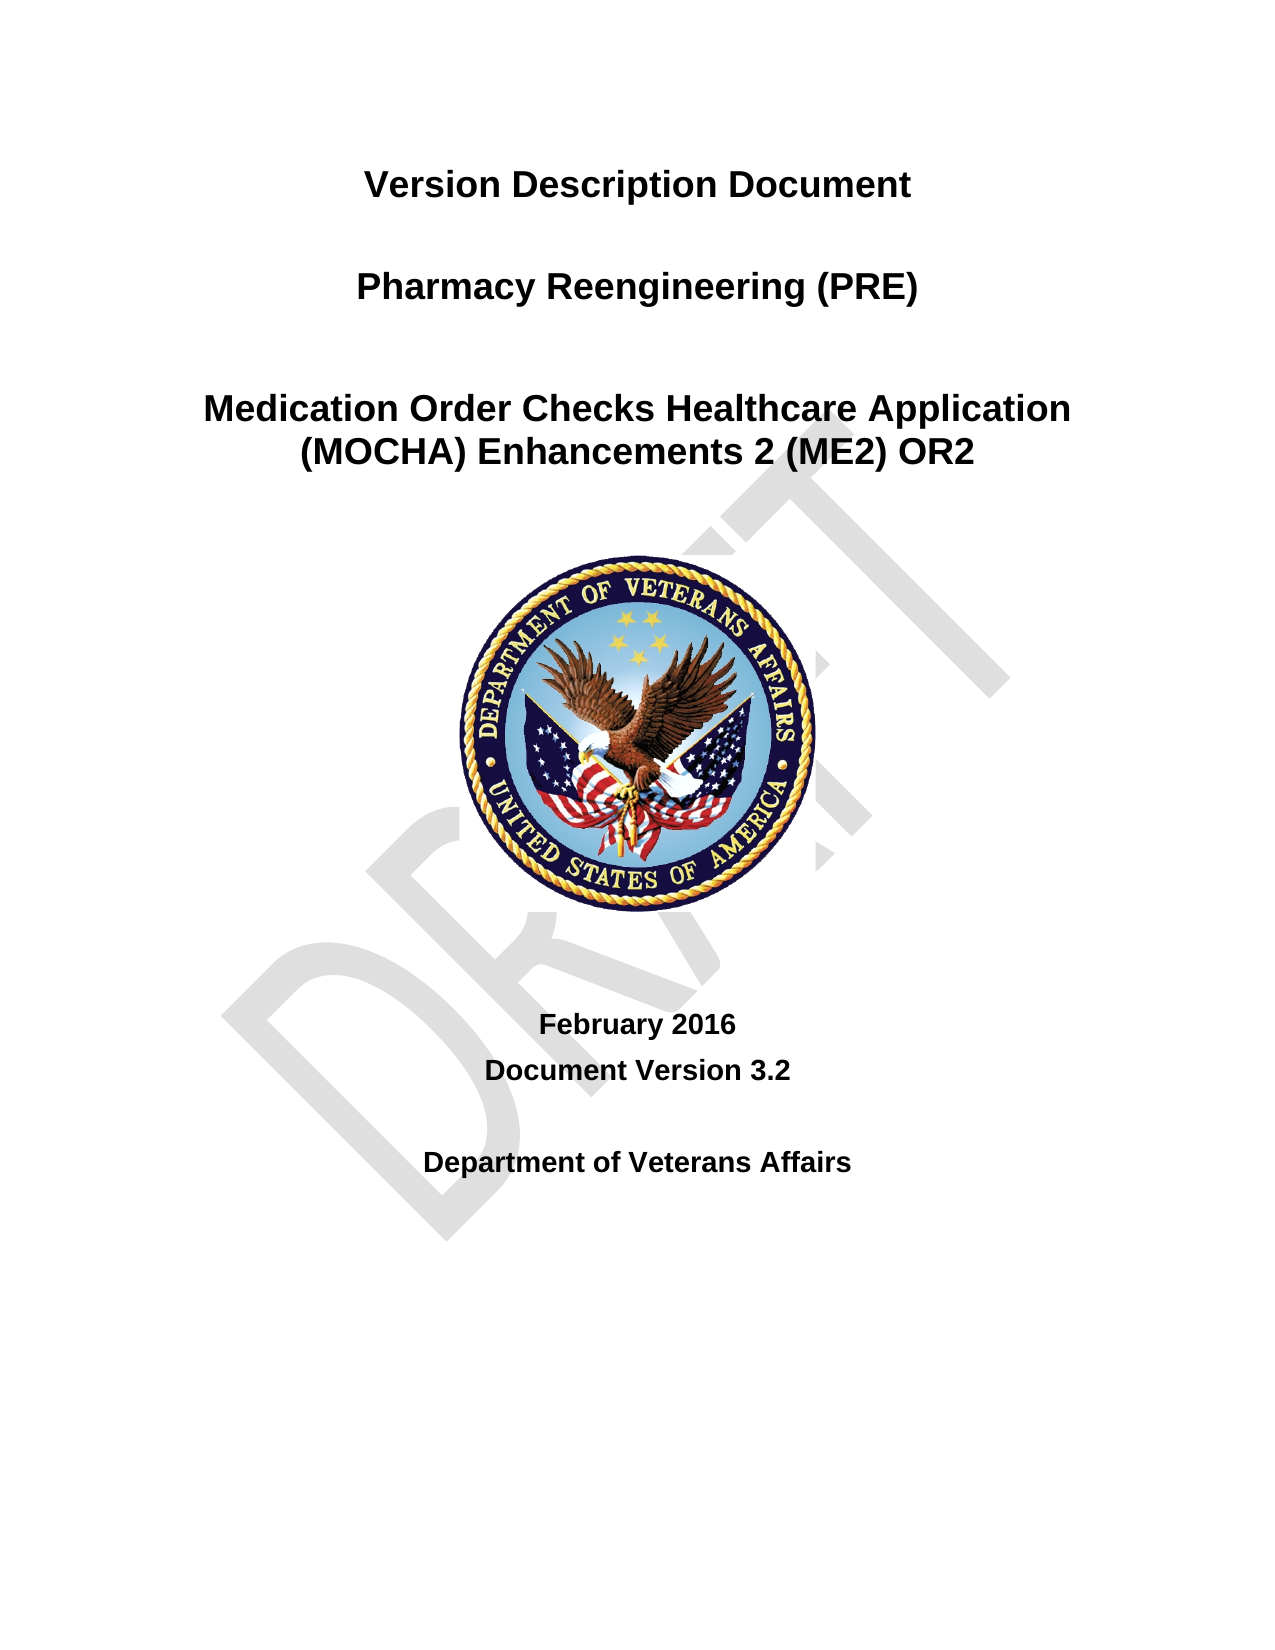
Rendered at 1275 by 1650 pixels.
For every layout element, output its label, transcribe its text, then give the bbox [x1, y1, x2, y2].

title Version Description Document [150, 162, 1125, 206]
title Department of Veterans Affairs [150, 1145, 1125, 1179]
picture [459, 555, 816, 912]
title February 2016 [150, 1007, 1125, 1041]
title Pharmacy Reengineering (PRE) [150, 264, 1125, 307]
title Document Version 3.2 [150, 1053, 1125, 1087]
title Medication Order Checks Healthcare Application (MOCHA) Enhancements 2 (ME2) OR2 [150, 386, 1125, 472]
